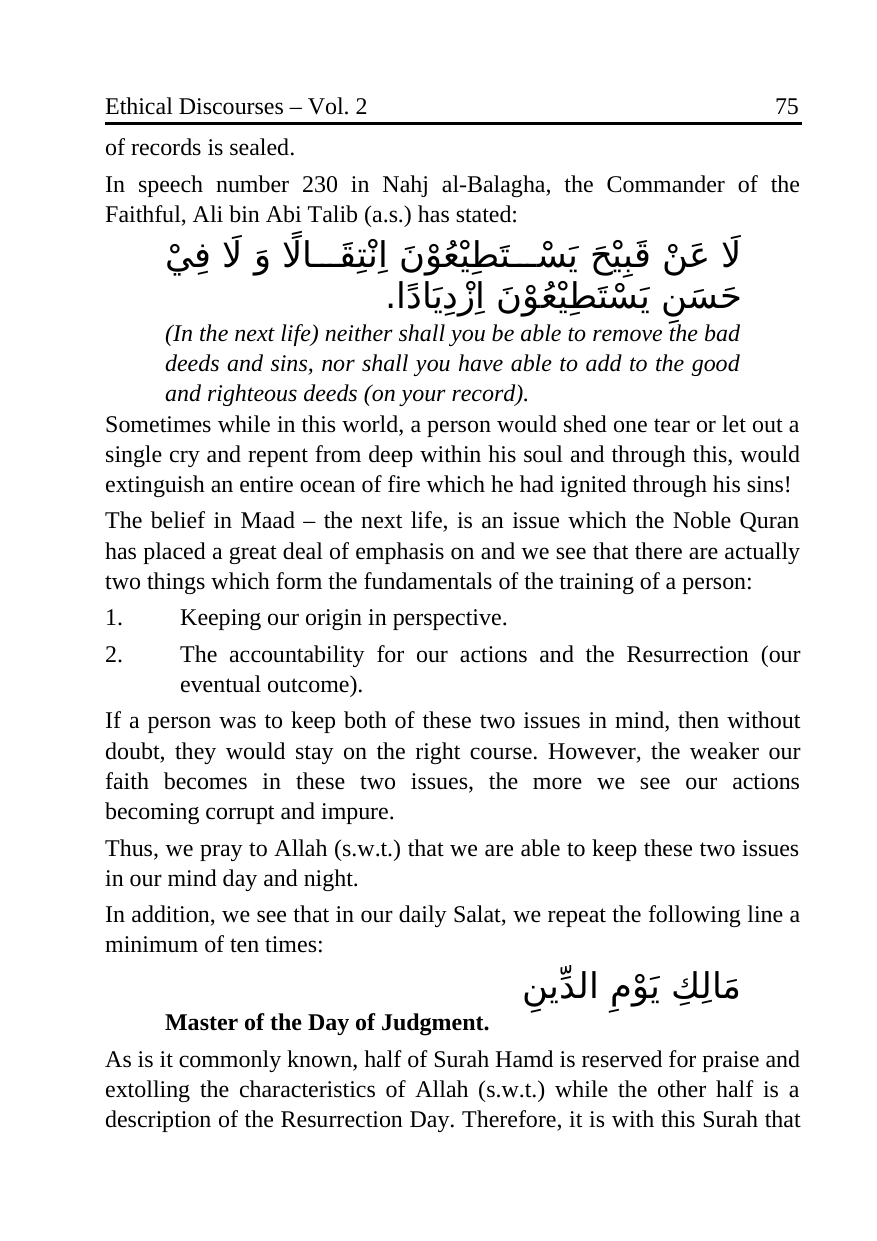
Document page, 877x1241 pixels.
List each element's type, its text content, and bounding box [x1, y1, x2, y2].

text In speech number 230 in Nahj al-Balagha, the Commander of the Faithful, Ali bin Abi Talib (a.s.) has stated: [105, 168, 802, 228]
text 2. The accountability for our actions and the Resurrection (our eventual outcome). [105, 638, 802, 698]
text Sometimes while in this world, a person would shed one tear or let out a single cry and repent from deep within his soul and through this, would extinguish an entire ocean of fire which he had ignited through his sins! [105, 408, 802, 498]
text Master of the Day of Judgment. [165, 1006, 742, 1037]
text Thus, we pray to Allah (s.w.t.) that we are able to keep these two issues in our mind day and night. [105, 832, 802, 892]
text The belief in Maad – the next life, is an issue which the Noble Quran has placed a great deal of emphasis on and we see that there are actually two things which form the fundamentals of the training of a person: [105, 505, 802, 595]
text (In the next life) neither shall you be able to remove the bad deeds and sins, nor shall you have able to add to the good and righteous deeds (on your record). [165, 317, 742, 408]
text If a person was to keep both of these two issues in mind, then without doubt, they would stay on the right course. However, the weaker our faith becomes in these two issues, the more we see our actions becoming corrupt and impure. [105, 705, 802, 826]
text In addition, we see that in our daily Salat, we repeat the following line a minimum of ten times: [105, 898, 802, 959]
text لَا عَنْ قَبِيْحَ يَسْتَطِيْعُوْنَ اِنْتِقَالًا وَ لَا فِيْ حَسَنِ يَسْتَطِيْعُوْنَ اِزْدِيَادًا. [165, 235, 742, 317]
text 1. Keeping our origin in perspective. [105, 602, 802, 632]
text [105, 1043, 802, 1133]
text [105, 132, 802, 162]
text مَالِكِ يَوْمِ الدِّينِ [165, 965, 742, 1006]
